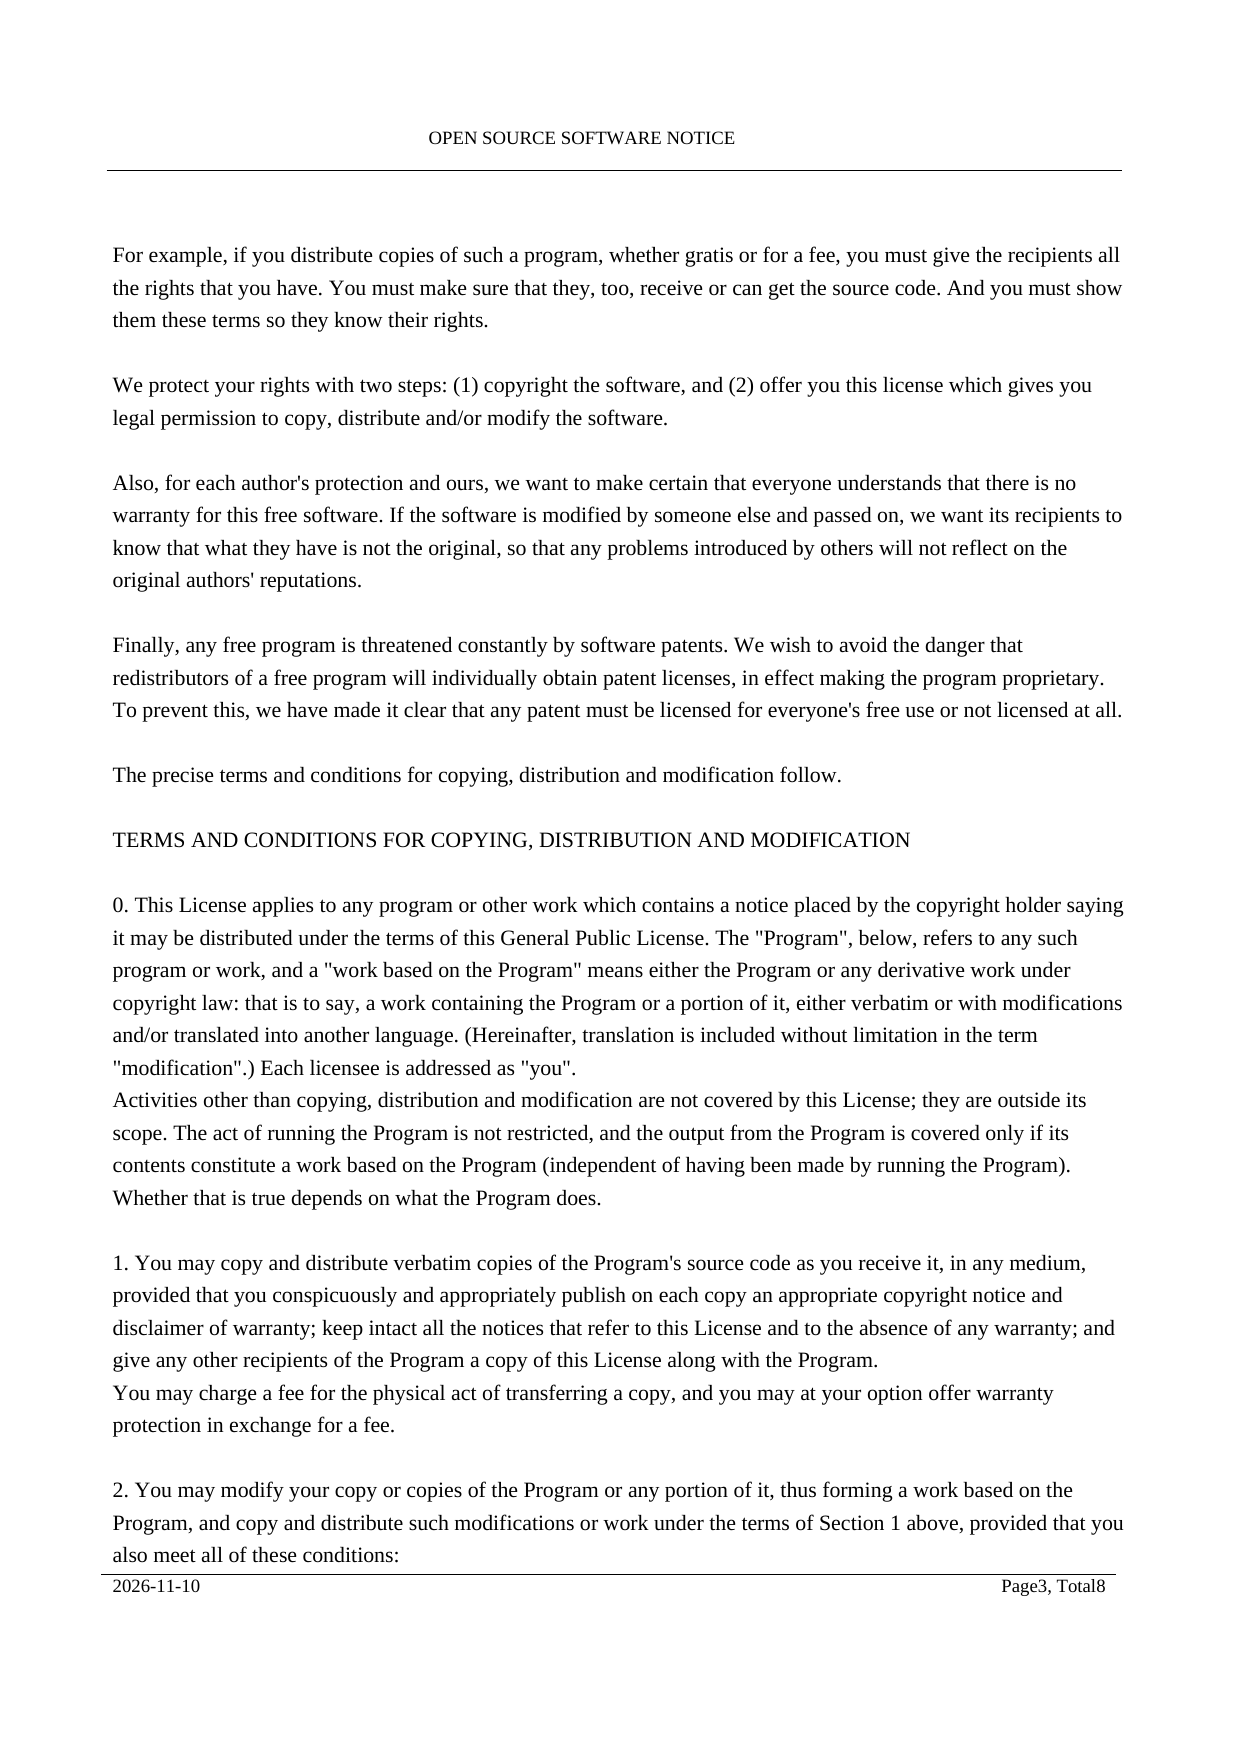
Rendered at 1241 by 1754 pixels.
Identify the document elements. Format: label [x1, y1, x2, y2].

text [112, 206, 1128, 1571]
